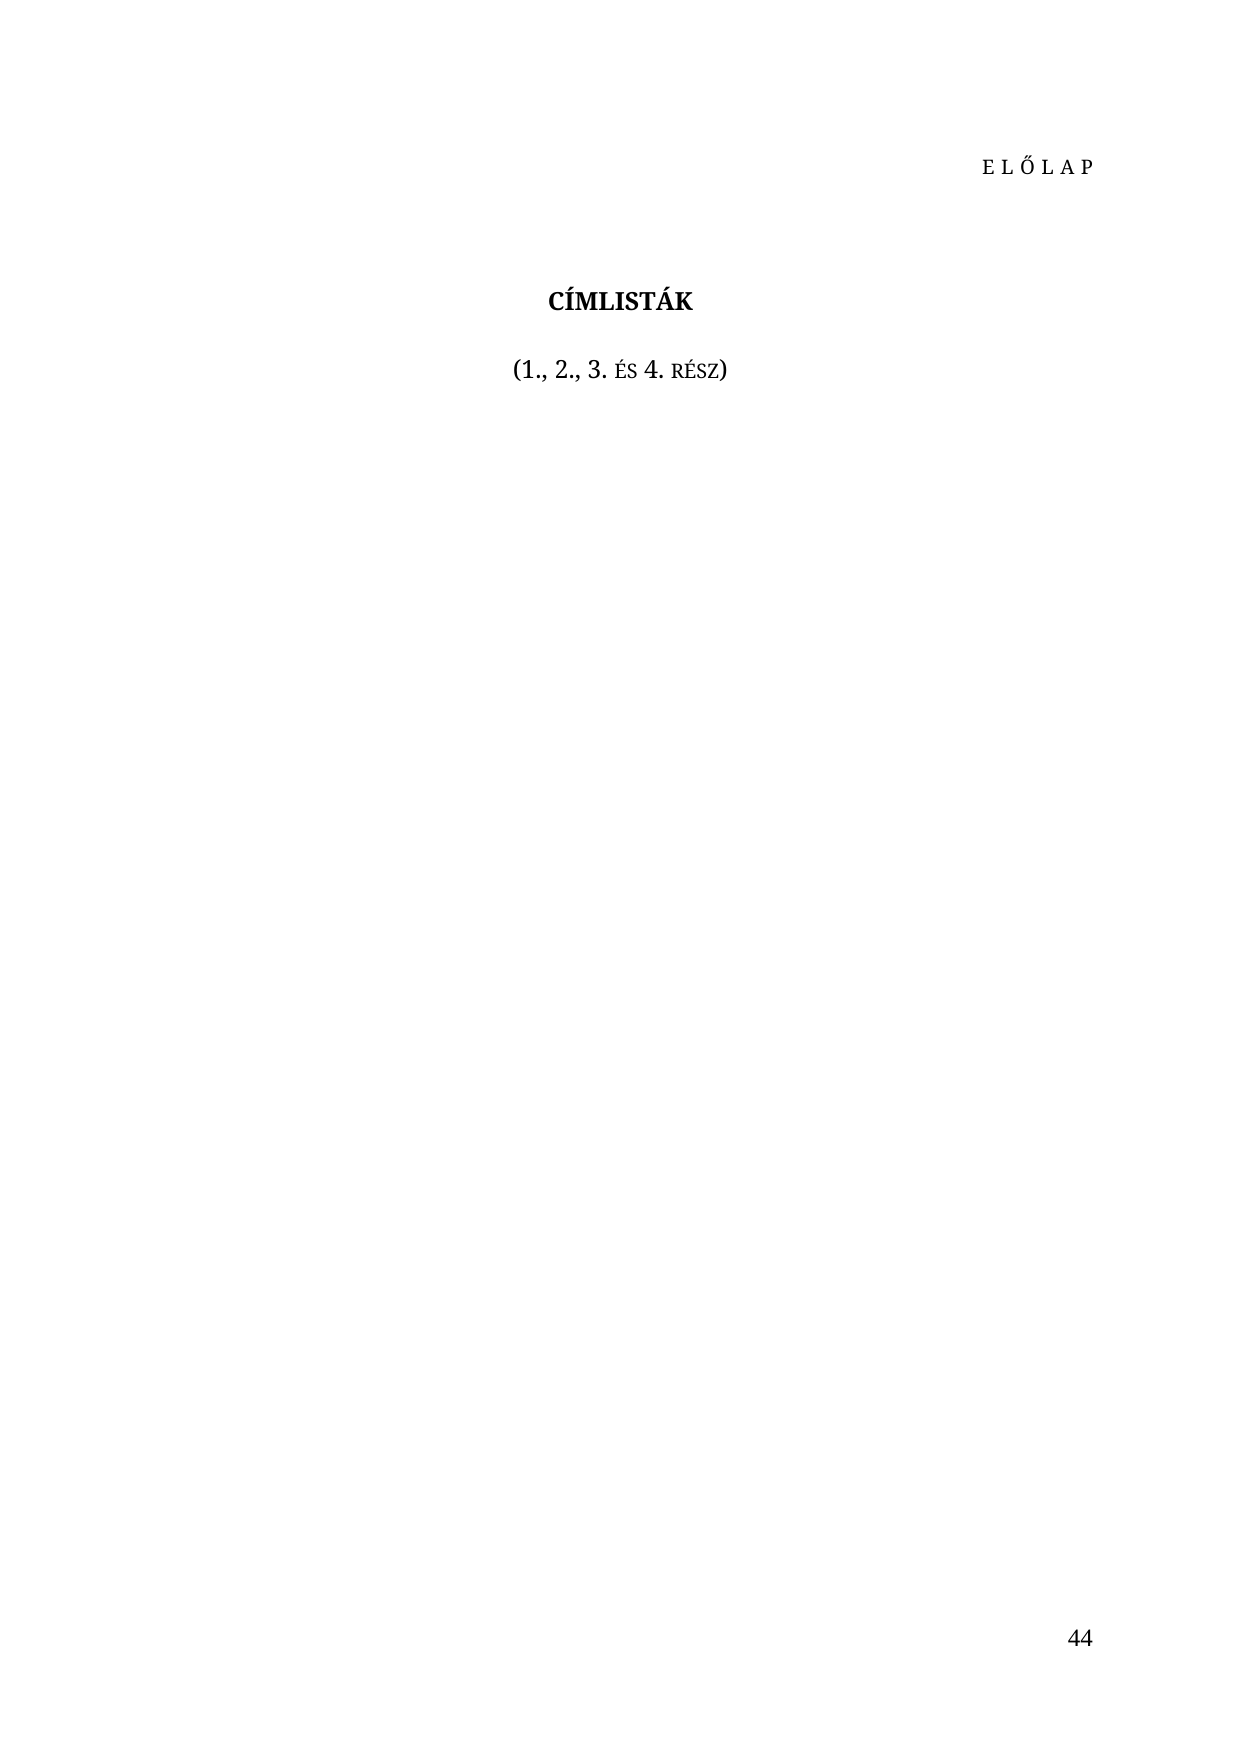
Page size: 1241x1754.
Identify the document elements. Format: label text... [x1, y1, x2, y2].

text CÍMLISTÁK [148, 284, 1093, 318]
text (1., 2., 3. és 4. rész) [148, 352, 1093, 386]
text e l ő l a p [148, 148, 1093, 182]
